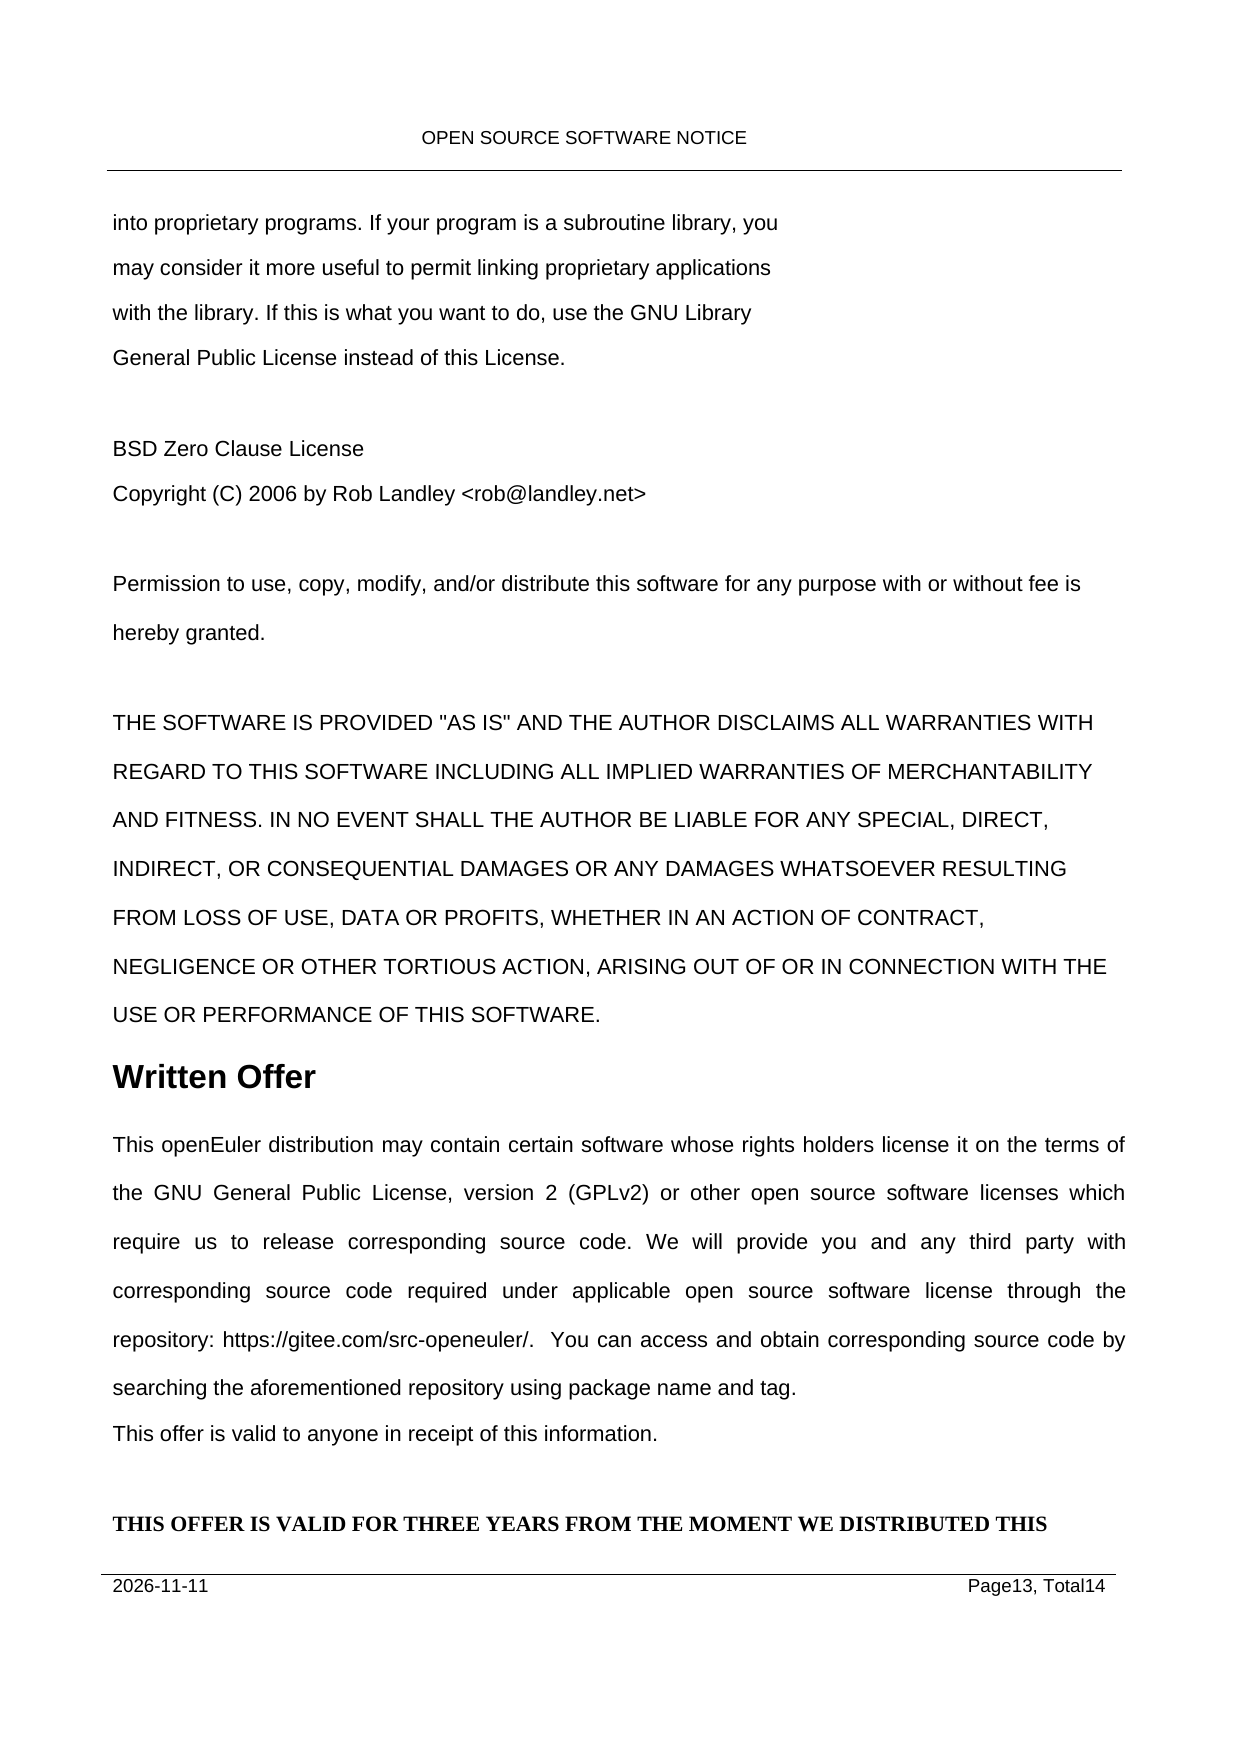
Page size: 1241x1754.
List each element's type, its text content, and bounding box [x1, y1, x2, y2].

text may consider it more useful to permit linking proprietary applications [112, 251, 1128, 284]
text This openEuler distribution may contain certain software whose rights holders license it on the terms of the GNU General Public License, version 2 (GPLv2) or other open source software licenses which require us to release corresponding source code. We will provide you and any third party with corresponding source code required under applicable open source software license through the repository: https://gitee.com/src-openeuler/. You can access and obtain corresponding source code by searching the aforementioned repository using package name and tag. [112, 1128, 1128, 1404]
text Permission to use, copy, modify, and/or distribute this software for any purpose with or without fee is hereby granted. [112, 567, 1128, 648]
text BSD Zero Clause License [112, 432, 1128, 464]
text General Public License instead of this License. [112, 342, 1128, 374]
text into proprietary programs. If your program is a subroutine library, you [112, 206, 1128, 239]
text This offer is valid to anyone in receipt of this information. [112, 1417, 1128, 1449]
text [112, 1507, 1128, 1539]
text THE SOFTWARE IS PROVIDED "AS IS" AND THE AUTHOR DISCLAIMS ALL WARRANTIES WITH REGARD TO THIS SOFTWARE INCLUDING ALL IMPLIED WARRANTIES OF MERCHANTABILITY AND FITNESS. IN NO EVENT SHALL THE AUTHOR BE LIABLE FOR ANY SPECIAL, DIRECT, INDIRECT, OR CONSEQUENTIAL DAMAGES OR ANY DAMAGES WHATSOEVER RESULTING FROM LOSS OF USE, DATA OR PROFITS, WHETHER IN AN ACTION OF CONTRACT, NEGLIGENCE OR OTHER TORTIOUS ACTION, ARISING OUT OF OR IN CONNECTION WITH THE USE OR PERFORMANCE OF THIS SOFTWARE. [112, 706, 1128, 1031]
text Copyright (C) 2006 by Rob Landley <rob@landley.net> [112, 477, 1128, 509]
text Written Offer [112, 1044, 1128, 1109]
text with the library. If this is what you want to do, use the GNU Library [112, 297, 1128, 329]
